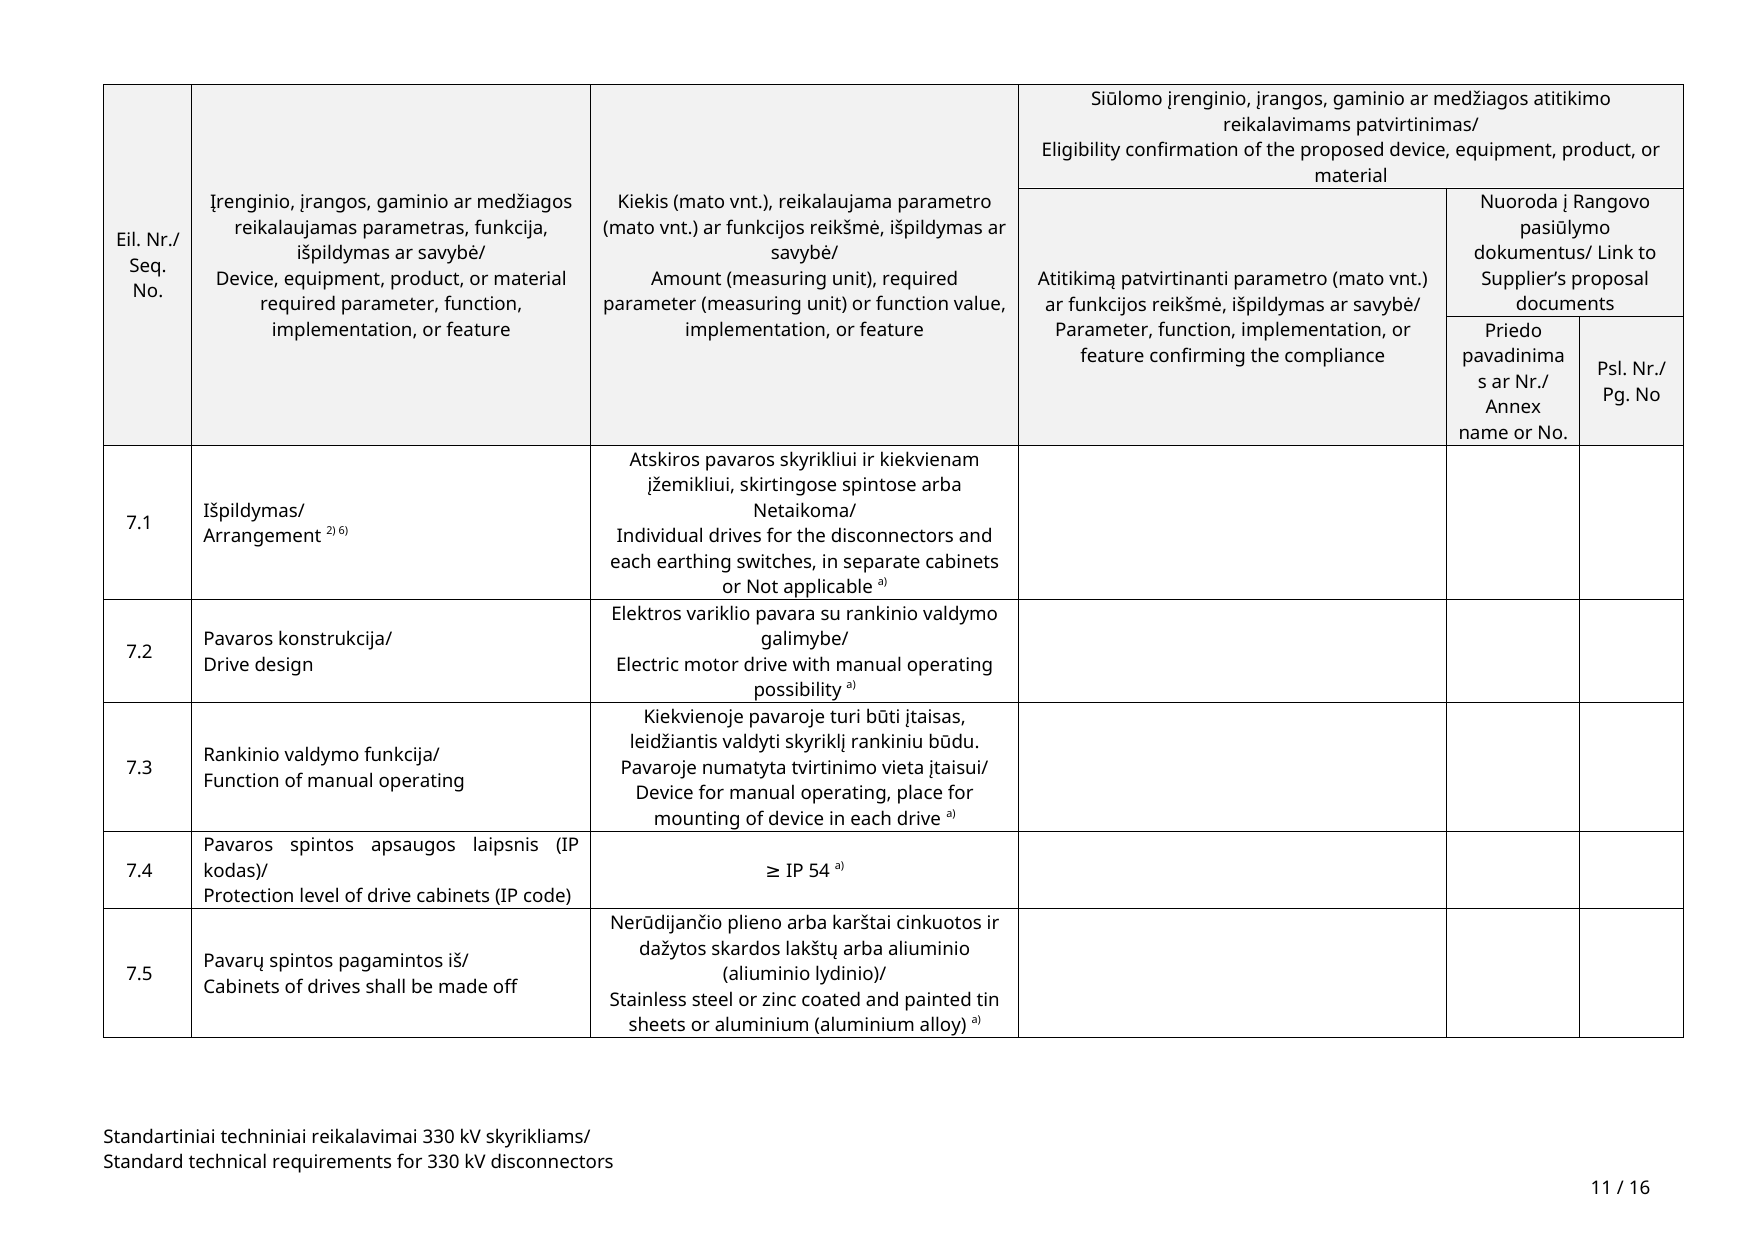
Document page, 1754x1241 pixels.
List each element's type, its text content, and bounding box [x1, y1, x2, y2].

table_cell [1019, 832, 1446, 908]
table_cell [1019, 446, 1446, 599]
table_cell Pavarų spintos pagamintos iš/ Cabinets of drives shall be made off [192, 909, 590, 1037]
table_cell [104, 600, 191, 702]
table_cell ≥ IP 54 a) [591, 832, 1018, 908]
table_cell Nerūdijančio plieno arba karštai cinkuotos ir dažytos skardos lakštų arba aliuminio (aliuminio lydinio)/ Stainless steel or zinc coated and painted tin sheets or aluminium (aluminium alloy) a) [591, 909, 1018, 1037]
table_cell [104, 446, 191, 599]
table_cell [1019, 909, 1446, 1037]
table_cell Priedo pavadinimas ar Nr./ Annex name or No. [1447, 317, 1579, 445]
table_header Kiekis (mato vnt.), reikalaujama parametro (mato vnt.) ar funkcijos reikšmė, išpildymas ar savybė/ Amount (measuring unit), required parameter (measuring unit) or function value, implementation, or feature [591, 85, 1018, 445]
table_cell Atskiros pavaros skyrikliui ir kiekvienam įžemikliui, skirtingose spintose arba Netaikoma/ Individual drives for the disconnectors and each earthing switches, in separate cabinets or Not applicable a) [591, 446, 1018, 599]
table_cell Pavaros konstrukcija/ Drive design [192, 600, 590, 702]
table_cell [1019, 703, 1446, 831]
table_header Įrenginio, įrangos, gaminio ar medžiagos reikalaujamas parametras, funkcija, išpildymas ar savybė/ Device, equipment, product, or material required parameter, function, implementation, or feature [192, 85, 590, 445]
table_cell [1447, 600, 1579, 702]
table_cell [1447, 703, 1579, 831]
table_cell Kiekvienoje pavaroje turi būti įtaisas, leidžiantis valdyti skyriklį rankiniu būdu. Pavaroje numatyta tvirtinimo vieta įtaisui/ Device for manual operating, place for mounting of device in each drive a) [591, 703, 1018, 831]
table_cell [104, 832, 191, 908]
table_cell [104, 703, 191, 831]
table_cell [1019, 600, 1446, 702]
table_cell [104, 909, 191, 1037]
table_cell Rankinio valdymo funkcija/ Function of manual operating [192, 703, 590, 831]
table_cell Išpildymas/ Arrangement 2) 6) [192, 446, 590, 599]
table_cell Elektros variklio pavara su rankinio valdymo galimybe/ Electric motor drive with manual operating possibility a) [591, 600, 1018, 702]
table_header Siūlomo įrenginio, įrangos, gaminio ar medžiagos atitikimo reikalavimams patvirtinimas/ Eligibility confirmation of the proposed device, equipment, product, or material [1019, 85, 1683, 187]
table_cell [1447, 832, 1579, 908]
table_cell Nuoroda į Rangovo pasiūlymo dokumentus/ Link to Supplier’s proposal documents [1447, 189, 1683, 316]
table_cell Psl. Nr./ Pg. No [1580, 317, 1683, 445]
table_cell [1580, 909, 1683, 1037]
table_cell Atitikimą patvirtinanti parametro (mato vnt.) ar funkcijos reikšmė, išpildymas ar savybė/ Parameter, function, implementation, or feature confirming the compliance [1019, 189, 1446, 445]
table_cell [1447, 909, 1579, 1037]
table_cell [1580, 832, 1683, 908]
table_cell [1447, 446, 1579, 599]
table_cell [1580, 600, 1683, 702]
table_cell [1580, 446, 1683, 599]
table_header Eil. Nr./ Seq. No. [104, 85, 191, 445]
table_cell [1580, 703, 1683, 831]
table_cell Pavaros spintos apsaugos laipsnis (IP kodas)/ Protection level of drive cabinets (IP code) [192, 832, 590, 908]
